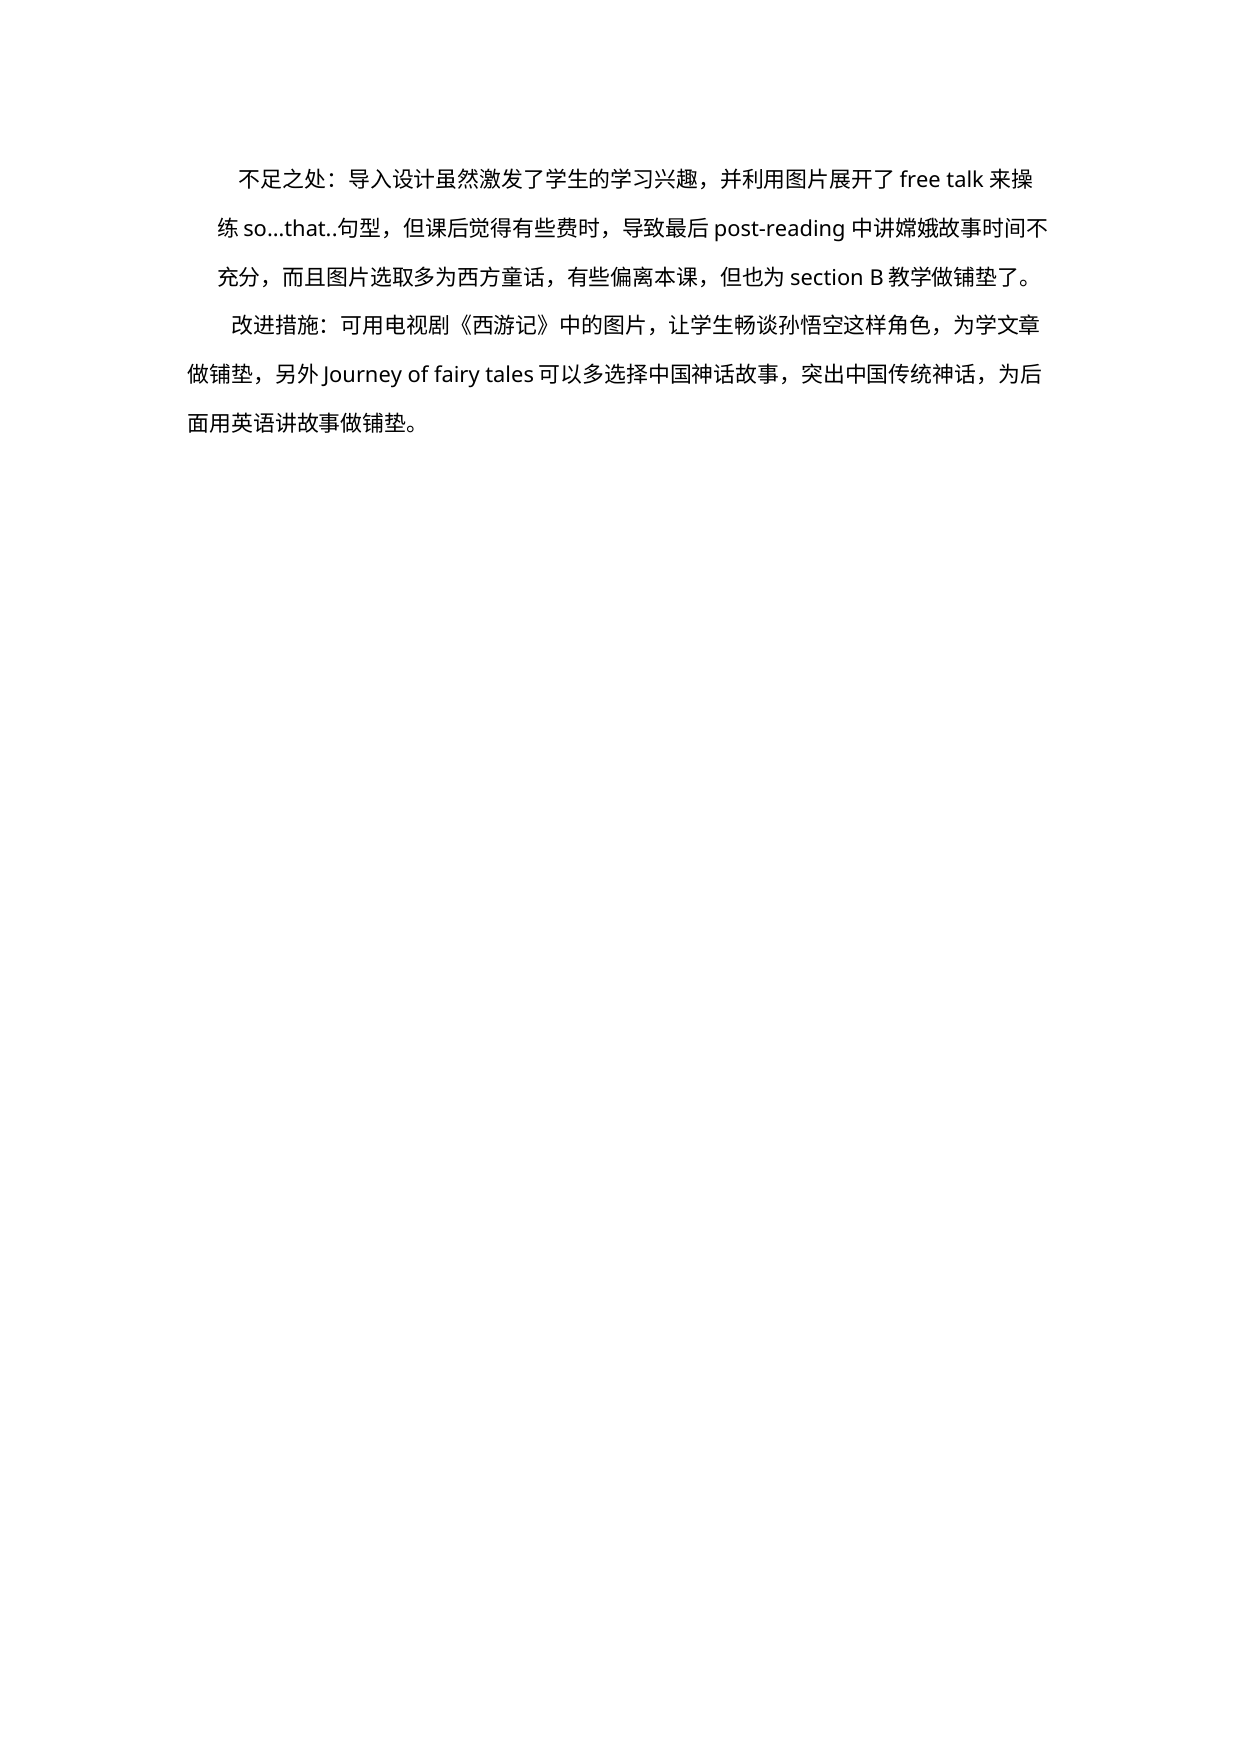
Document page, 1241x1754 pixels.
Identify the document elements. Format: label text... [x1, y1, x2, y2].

text 不足之处：导入设计虽然激发了学生的学习兴趣，并利用图片展开了free talk 来操练so…that..句型，但课后觉得有些费时，导致最后post-reading 中讲嫦娥故事时间不充分，而且图片选取多为西方童话，有些偏离本课，但也为section B教学做铺垫了。 [217, 162, 1053, 292]
text 改进措施：可用电视剧《西游记》中的图片，让学生畅谈孙悟空这样角色，为学文章做铺垫，另外Journey of fairy tales可以多选择中国神话故事，突出中国传统神话，为后面用英语讲故事做铺垫。 [187, 308, 1053, 438]
